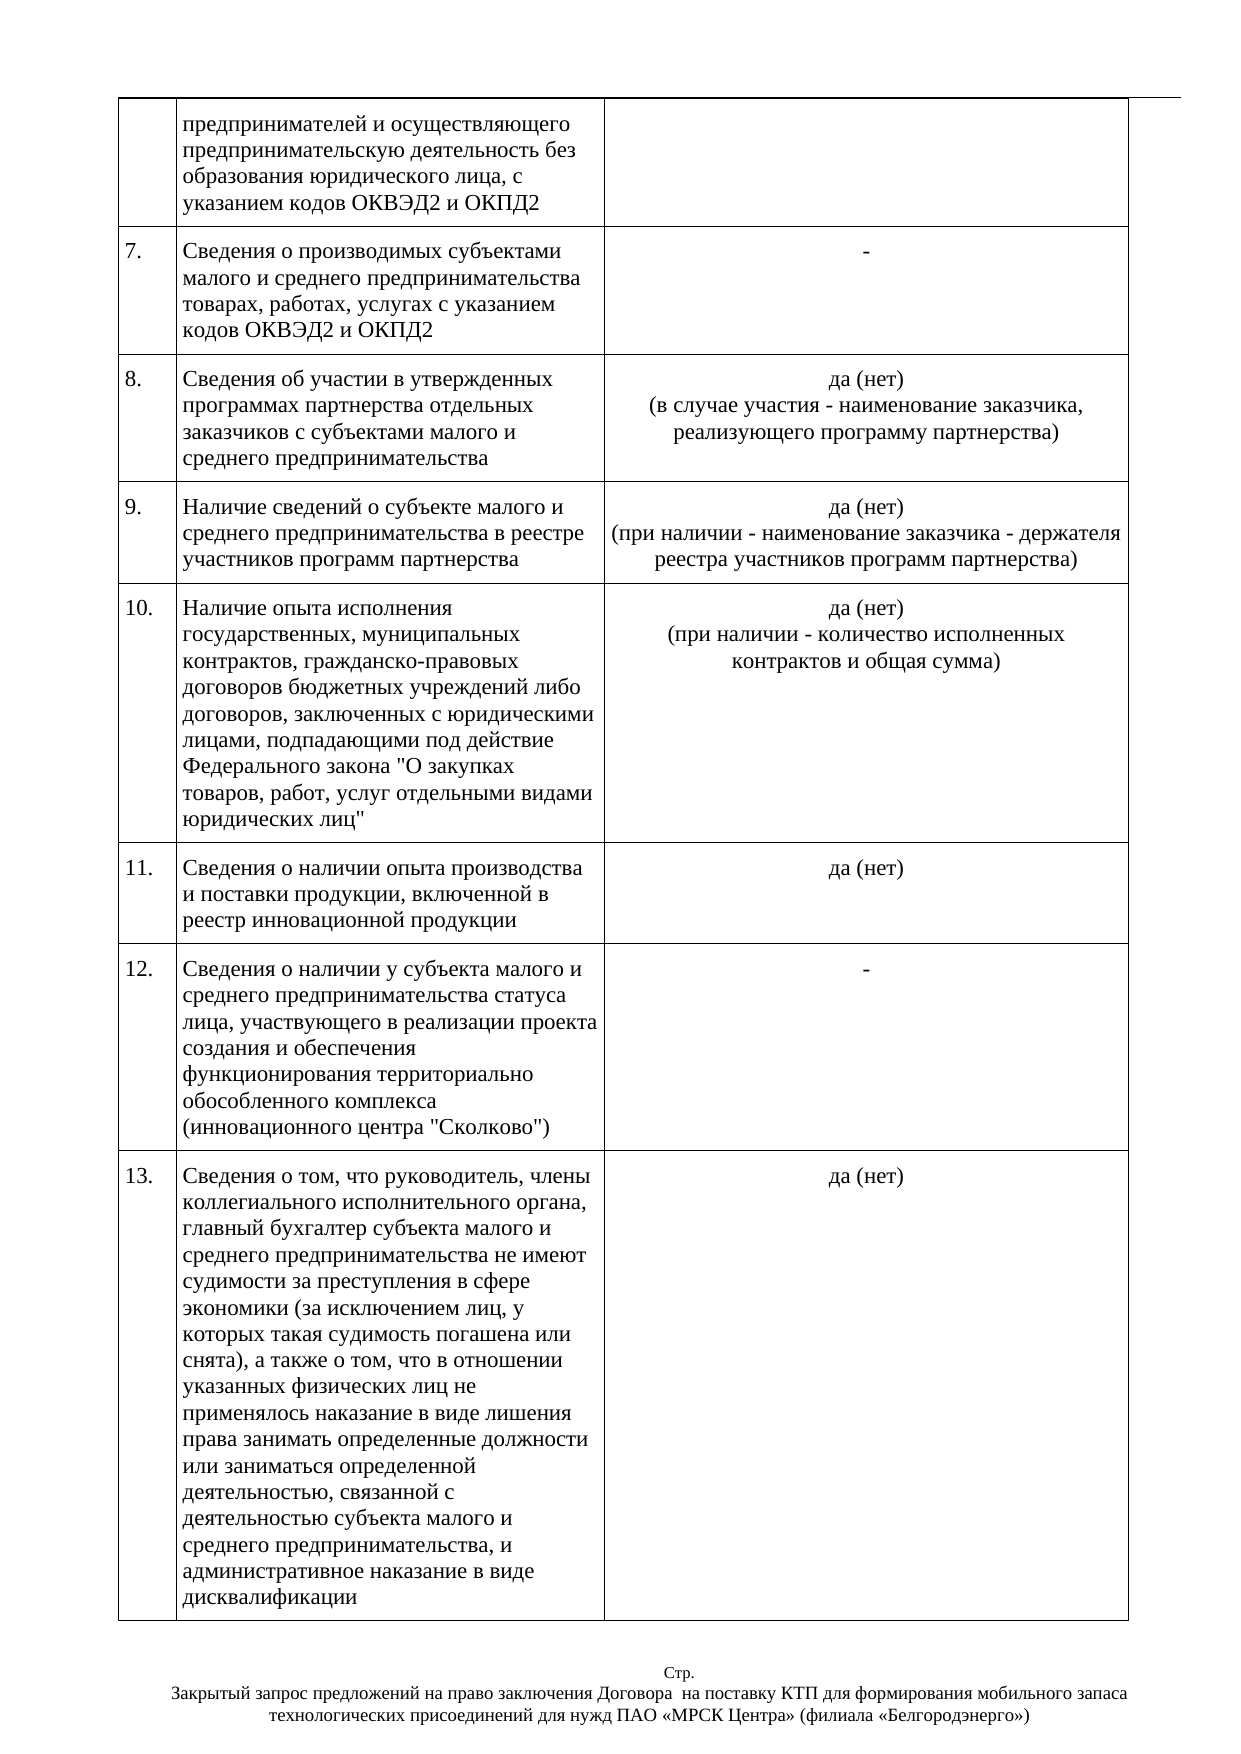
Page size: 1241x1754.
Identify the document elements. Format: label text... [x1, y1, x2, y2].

table_cell - [605, 944, 1128, 1150]
table_cell да (нет) [605, 1151, 1128, 1620]
table_cell Сведения о том, что руководитель, члены коллегиального исполнительного органа, главный бухгалтер субъекта малого и среднего предпринимательства не имеют судимости за преступления в сфере экономики (за исключением лиц, у которых такая судимость погашена или снята), а также о том, что в отношении указанных физических лиц не применялось наказание в виде лишения права занимать определенные должности или заниматься определенной деятельностью, связанной с деятельностью субъекта малого и среднего предпринимательства, и административное наказание в виде дисквалификации [177, 1151, 604, 1620]
table_cell да (нет) (в случае участия - наименование заказчика, реализующего программу партнерства) [605, 355, 1128, 481]
table_cell 6. [119, 99, 176, 226]
table_cell да (нет) (при наличии - наименование заказчика - держателя реестра участников программ партнерства) [605, 482, 1128, 582]
table_cell 11. [119, 843, 176, 943]
table_cell 12. [119, 944, 176, 1150]
table_cell 7. [119, 227, 176, 353]
table_cell - [605, 99, 1128, 226]
table_cell да (нет) (при наличии - количество исполненных контрактов и общая сумма) [605, 584, 1128, 842]
table_cell 13. [119, 1151, 176, 1620]
table_cell 9. [119, 482, 176, 582]
table_cell Сведения о наличии опыта производства и поставки продукции, включенной в реестр инновационной продукции [177, 843, 604, 943]
table_cell 8. [119, 355, 176, 481]
table_cell Наличие опыта исполнения государственных, муниципальных контрактов, гражданско-правовых договоров бюджетных учреждений либо договоров, заключенных с юридическими лицами, подпадающими под действие Федерального закона "О закупках товаров, работ, услуг отдельными видами юридических лиц" [177, 584, 604, 842]
table_cell Сведения о производимых субъектами малого и среднего предпринимательства товарах, работах, услугах с указанием кодов ОКВЭД2 и ОКПД2 [177, 227, 604, 353]
table_cell Наличие сведений о субъекте малого и среднего предпринимательства в реестре участников программ партнерства [177, 482, 604, 582]
table_cell - [605, 227, 1128, 353]
table_cell 10. [119, 584, 176, 842]
table_cell Сведения о наличии у субъекта малого и среднего предпринимательства статуса лица, участвующего в реализации проекта создания и обеспечения функционирования территориально обособленного комплекса (инновационного центра "Сколково") [177, 944, 604, 1150]
table_cell да (нет) [605, 843, 1128, 943]
table_cell Сведения об участии в утвержденных программах партнерства отдельных заказчиков с субъектами малого и среднего предпринимательства [177, 355, 604, 481]
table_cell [177, 99, 604, 226]
